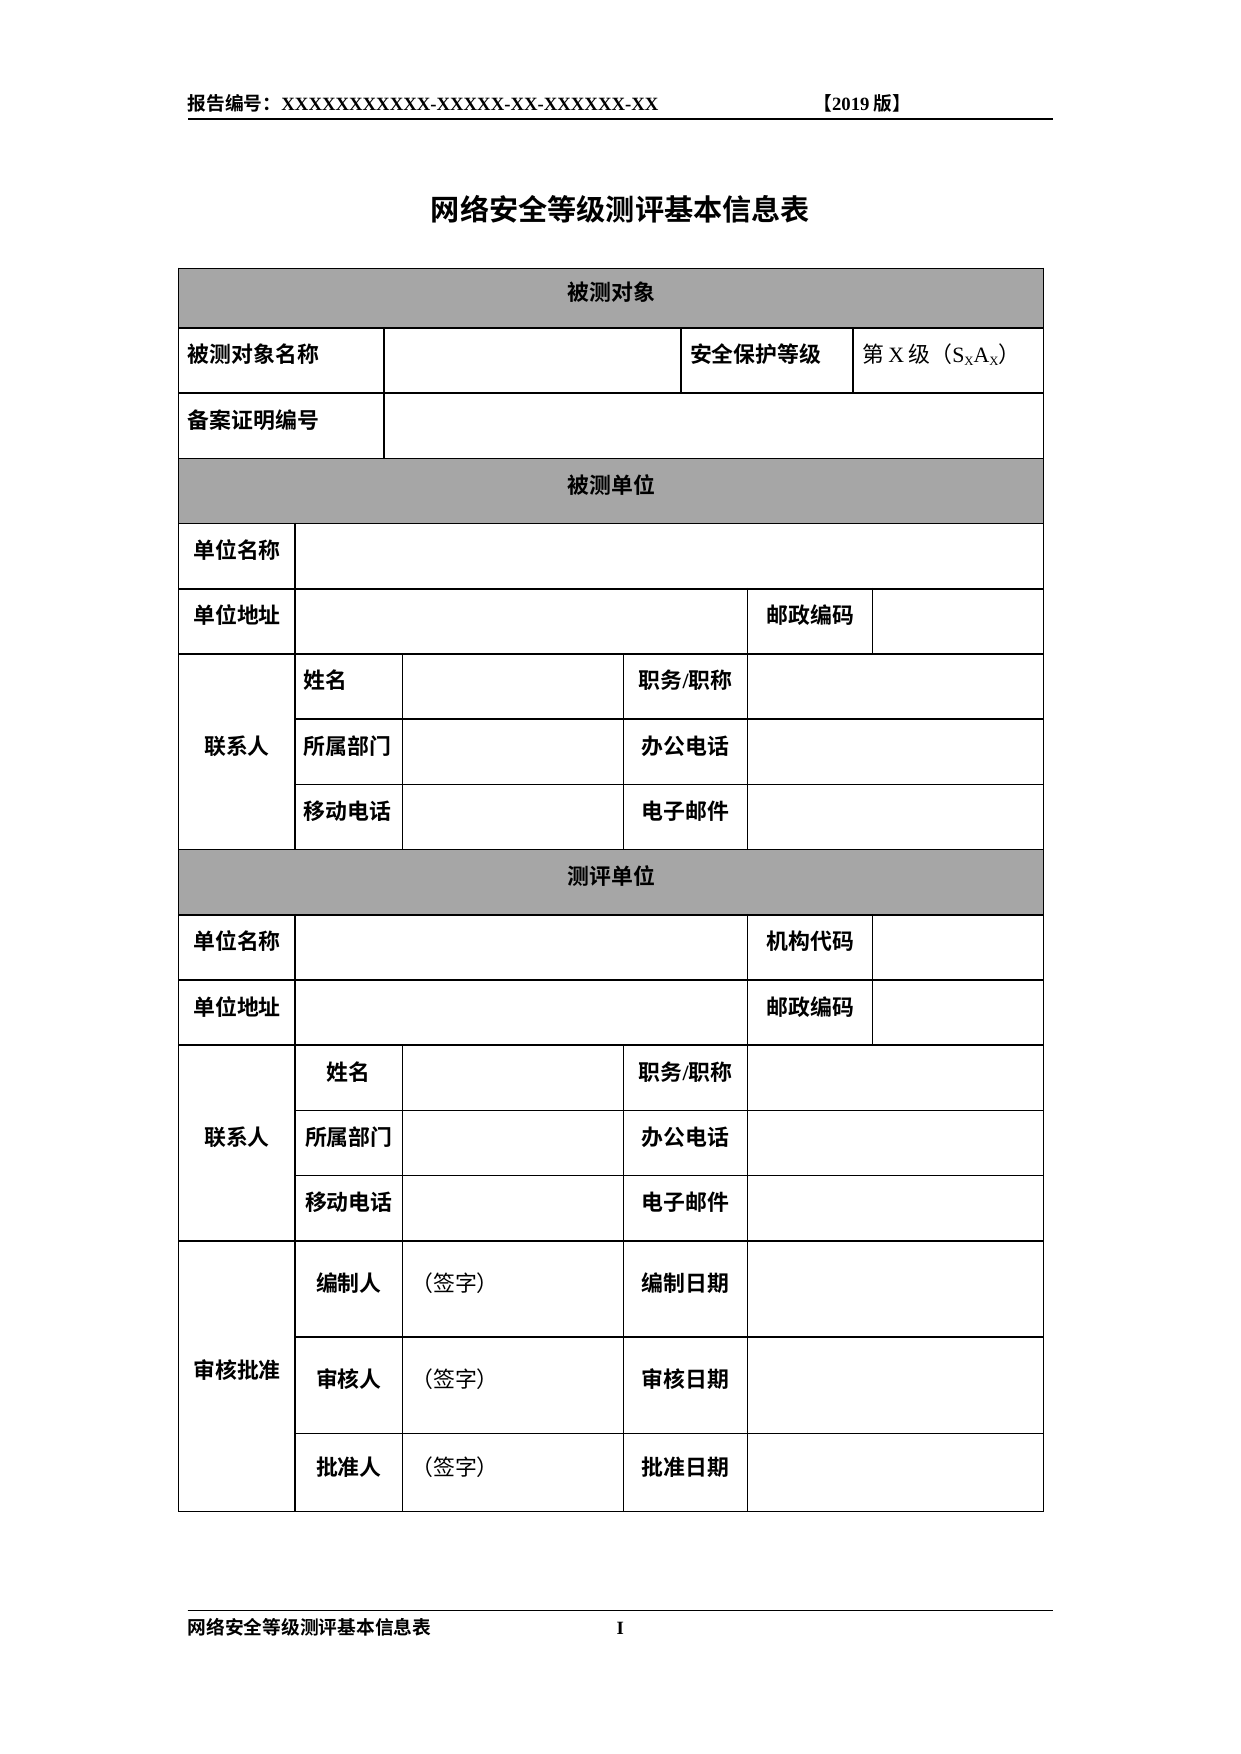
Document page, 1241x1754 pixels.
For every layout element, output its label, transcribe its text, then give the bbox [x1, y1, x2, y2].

table_cell [748, 720, 1043, 783]
table_cell 单位名称 [179, 916, 294, 979]
table_cell （签字） [403, 1242, 623, 1336]
table_cell [748, 1111, 1043, 1175]
table_cell [748, 1046, 1043, 1109]
table_cell 电子邮件 [624, 1176, 747, 1240]
table_cell 审核人 [296, 1338, 402, 1432]
table_cell 移动电话 [296, 785, 402, 849]
table_cell 批准人 [296, 1434, 402, 1511]
table_cell [296, 590, 747, 653]
table_cell [385, 329, 680, 392]
table_cell [748, 1434, 1043, 1511]
table_cell 所属部门 [296, 1111, 402, 1175]
table_cell （签字） [403, 1338, 623, 1432]
table_cell 机构代码 [748, 916, 872, 979]
table_cell [296, 981, 747, 1044]
table_cell 移动电话 [296, 1176, 402, 1240]
table_cell 职务/职称 [624, 655, 747, 718]
table_cell 联系人 [179, 1046, 294, 1240]
table_cell 联系人 [179, 655, 294, 849]
table_cell 单位名称 [179, 524, 294, 588]
table_cell 电子邮件 [624, 785, 747, 849]
table_cell 备案证明编号 [179, 394, 383, 457]
table_cell [403, 720, 623, 783]
table_cell [403, 1176, 623, 1240]
table_cell [296, 916, 747, 979]
table_cell [748, 785, 1043, 849]
table_cell 姓名 [296, 655, 402, 718]
table_cell 被测对象名称 [179, 329, 383, 392]
table_cell [403, 1111, 623, 1175]
table_cell 审核批准 [179, 1242, 294, 1511]
table_cell 办公电话 [624, 720, 747, 783]
table_header 被测对象 [179, 269, 1043, 327]
table_cell 邮政编码 [748, 981, 872, 1044]
table_cell 办公电话 [624, 1111, 747, 1175]
table_cell （签字） [403, 1434, 623, 1511]
table_cell [873, 590, 1043, 653]
table_cell 安全保护等级 [682, 329, 852, 392]
table_cell [403, 1046, 623, 1109]
table_cell 审核日期 [624, 1338, 747, 1432]
table_cell [873, 916, 1043, 979]
table_cell 单位地址 [179, 590, 294, 653]
table_cell [296, 524, 1043, 588]
table_cell [748, 1176, 1043, 1240]
table_cell 职务/职称 [624, 1046, 747, 1109]
table_cell 邮政编码 [748, 590, 872, 653]
table_cell 批准日期 [624, 1434, 747, 1511]
table_cell 姓名 [296, 1046, 402, 1109]
table_cell [403, 655, 623, 718]
table_cell 单位地址 [179, 981, 294, 1044]
table_cell 所属部门 [296, 720, 402, 783]
table_cell [748, 1338, 1043, 1432]
table_cell 被测单位 [179, 459, 1043, 523]
table_cell 测评单位 [179, 850, 1043, 914]
table_cell [873, 981, 1043, 1044]
table_cell [748, 1242, 1043, 1336]
table_cell 第X级（SXAX） [854, 329, 1043, 392]
table_cell [403, 785, 623, 849]
table_cell 编制日期 [624, 1242, 747, 1336]
table_cell [385, 394, 1043, 457]
table_cell [748, 655, 1043, 718]
table_cell 编制人 [296, 1242, 402, 1336]
title 网络安全等级测评基本信息表 [187, 175, 1053, 240]
